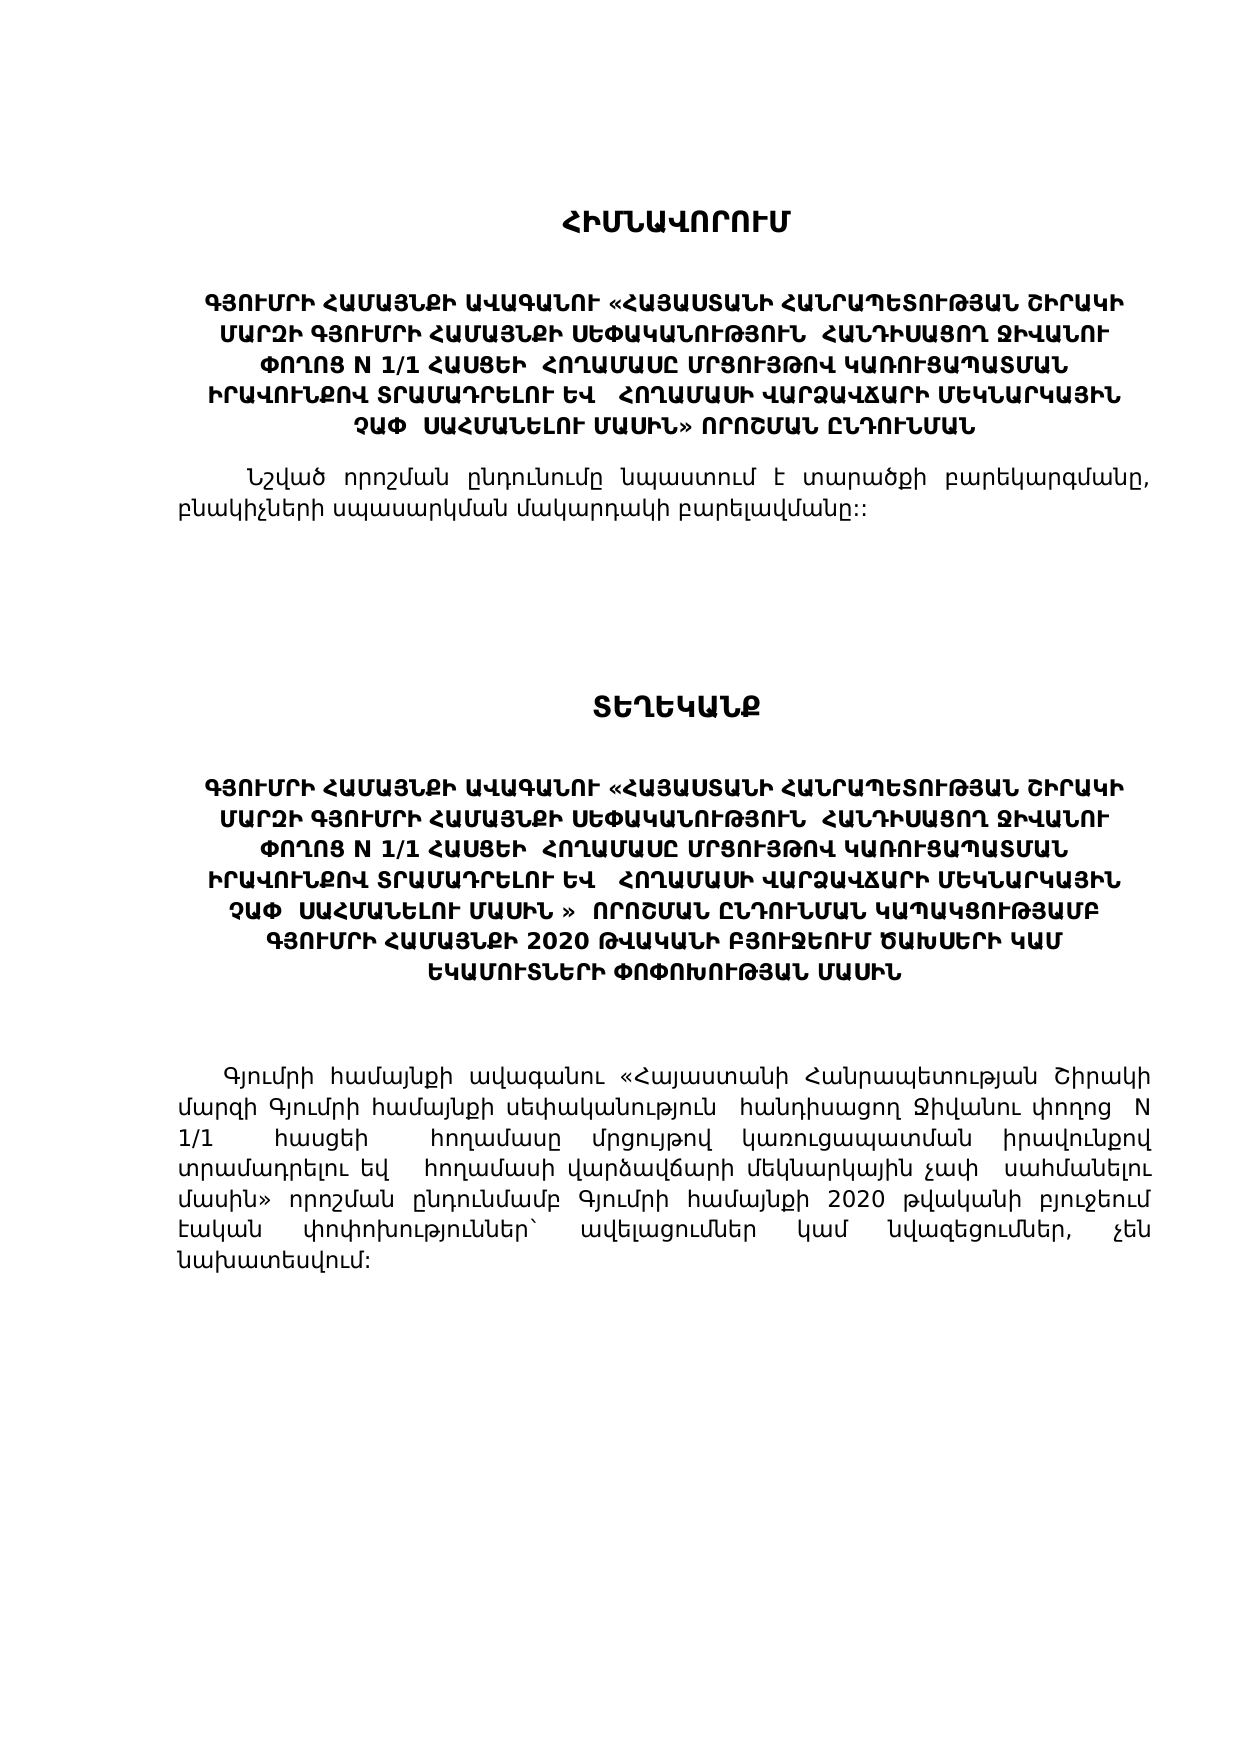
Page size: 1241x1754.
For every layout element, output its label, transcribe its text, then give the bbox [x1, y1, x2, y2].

subtitle ՏԵՂԵԿԱՆՔ [207, 690, 1146, 724]
subtitle ՀԻՄՆԱՎՈՐՈՒՄ [207, 205, 1146, 239]
text Գյումրի համայնքի ավագանու «Հայաստանի Հանրապետության Շիրակի մարզի Գյումրի համայնքի սեփականություն հանդիսացող Ջիվանու փողոց N 1/1 հասցեի հողամասը մրցույթով կառուցապատման իրավունքով տրամադրելու եվ հողամասի վարձավճարի մեկնարկային չափ սահմանելու մասին» որոշման ընդունմամբ Գյումրի համայնքի 2020 թվականի բյուջեում էական փոփոխություններ` ավելացումներ կամ նվազեցումներ, չեն նախատեսվում: [177, 1063, 1152, 1274]
text ԳՅՈՒՄՐԻ ՀԱՄԱՅՆՔԻ ԱՎԱԳԱՆՈՒ «ՀԱՅԱՍՏԱՆԻ ՀԱՆՐԱՊԵՏՈՒԹՅԱՆ ՇԻՐԱԿԻ ՄԱՐԶԻ ԳՅՈՒՄՐԻ ՀԱՄԱՅՆՔԻ ՍԵՓԱԿԱՆՈՒԹՅՈՒՆ ՀԱՆԴԻՍԱՑՈՂ ՋԻՎԱՆՈՒ ՓՈՂՈՑ N 1/1 ՀԱՍՑԵԻ ՀՈՂԱՄԱՍԸ ՄՐՑՈՒՅԹՈՎ ԿԱՌՈՒՑԱՊԱՏՄԱՆ ԻՐԱՎՈՒՆՔՈՎ ՏՐԱՄԱԴՐԵԼՈՒ ԵՎ ՀՈՂԱՄԱՍԻ ՎԱՐՁԱՎՃԱՐԻ ՄԵԿՆԱՐԿԱՅԻՆ ՉԱՓ ՍԱՀՄԱՆԵԼՈՒ ՄԱՍԻՆ» ՈՐՈՇՄԱՆ ԸՆԴՈՒՆՄԱՆ [177, 291, 1152, 440]
text Նշված որոշման ընդունումը նպաստում է տարածքի բարեկարգմանը, բնակիչների սպասարկման մակարդակի բարելավմանը:: [177, 464, 1152, 522]
text ԳՅՈՒՄՐԻ ՀԱՄԱՅՆՔԻ ԱՎԱԳԱՆՈՒ «ՀԱՅԱՍՏԱՆԻ ՀԱՆՐԱՊԵՏՈՒԹՅԱՆ ՇԻՐԱԿԻ ՄԱՐԶԻ ԳՅՈՒՄՐԻ ՀԱՄԱՅՆՔԻ ՍԵՓԱԿԱՆՈՒԹՅՈՒՆ ՀԱՆԴԻՍԱՑՈՂ ՋԻՎԱՆՈՒ ՓՈՂՈՑ N 1/1 ՀԱՍՑԵԻ ՀՈՂԱՄԱՍԸ ՄՐՑՈՒՅԹՈՎ ԿԱՌՈՒՑԱՊԱՏՄԱՆ ԻՐԱՎՈՒՆՔՈՎ ՏՐԱՄԱԴՐԵԼՈՒ ԵՎ ՀՈՂԱՄԱՍԻ ՎԱՐՁԱՎՃԱՐԻ ՄԵԿՆԱՐԿԱՅԻՆ ՉԱՓ ՍԱՀՄԱՆԵԼՈՒ ՄԱՍԻՆ » ՈՐՈՇՄԱՆ ԸՆԴՈՒՆՄԱՆ ԿԱՊԱԿՑՈՒԹՅԱՄԲ ԳՅՈՒՄՐԻ ՀԱՄԱՅՆՔԻ 2020 ԹՎԱԿԱՆԻ ԲՅՈՒՋԵՈՒՄ ԾԱԽՍԵՐԻ ԿԱՄ ԵԿԱՄՈՒՏՆԵՐԻ ՓՈՓՈԽՈՒԹՅԱՆ ՄԱՍԻՆ [177, 775, 1152, 986]
